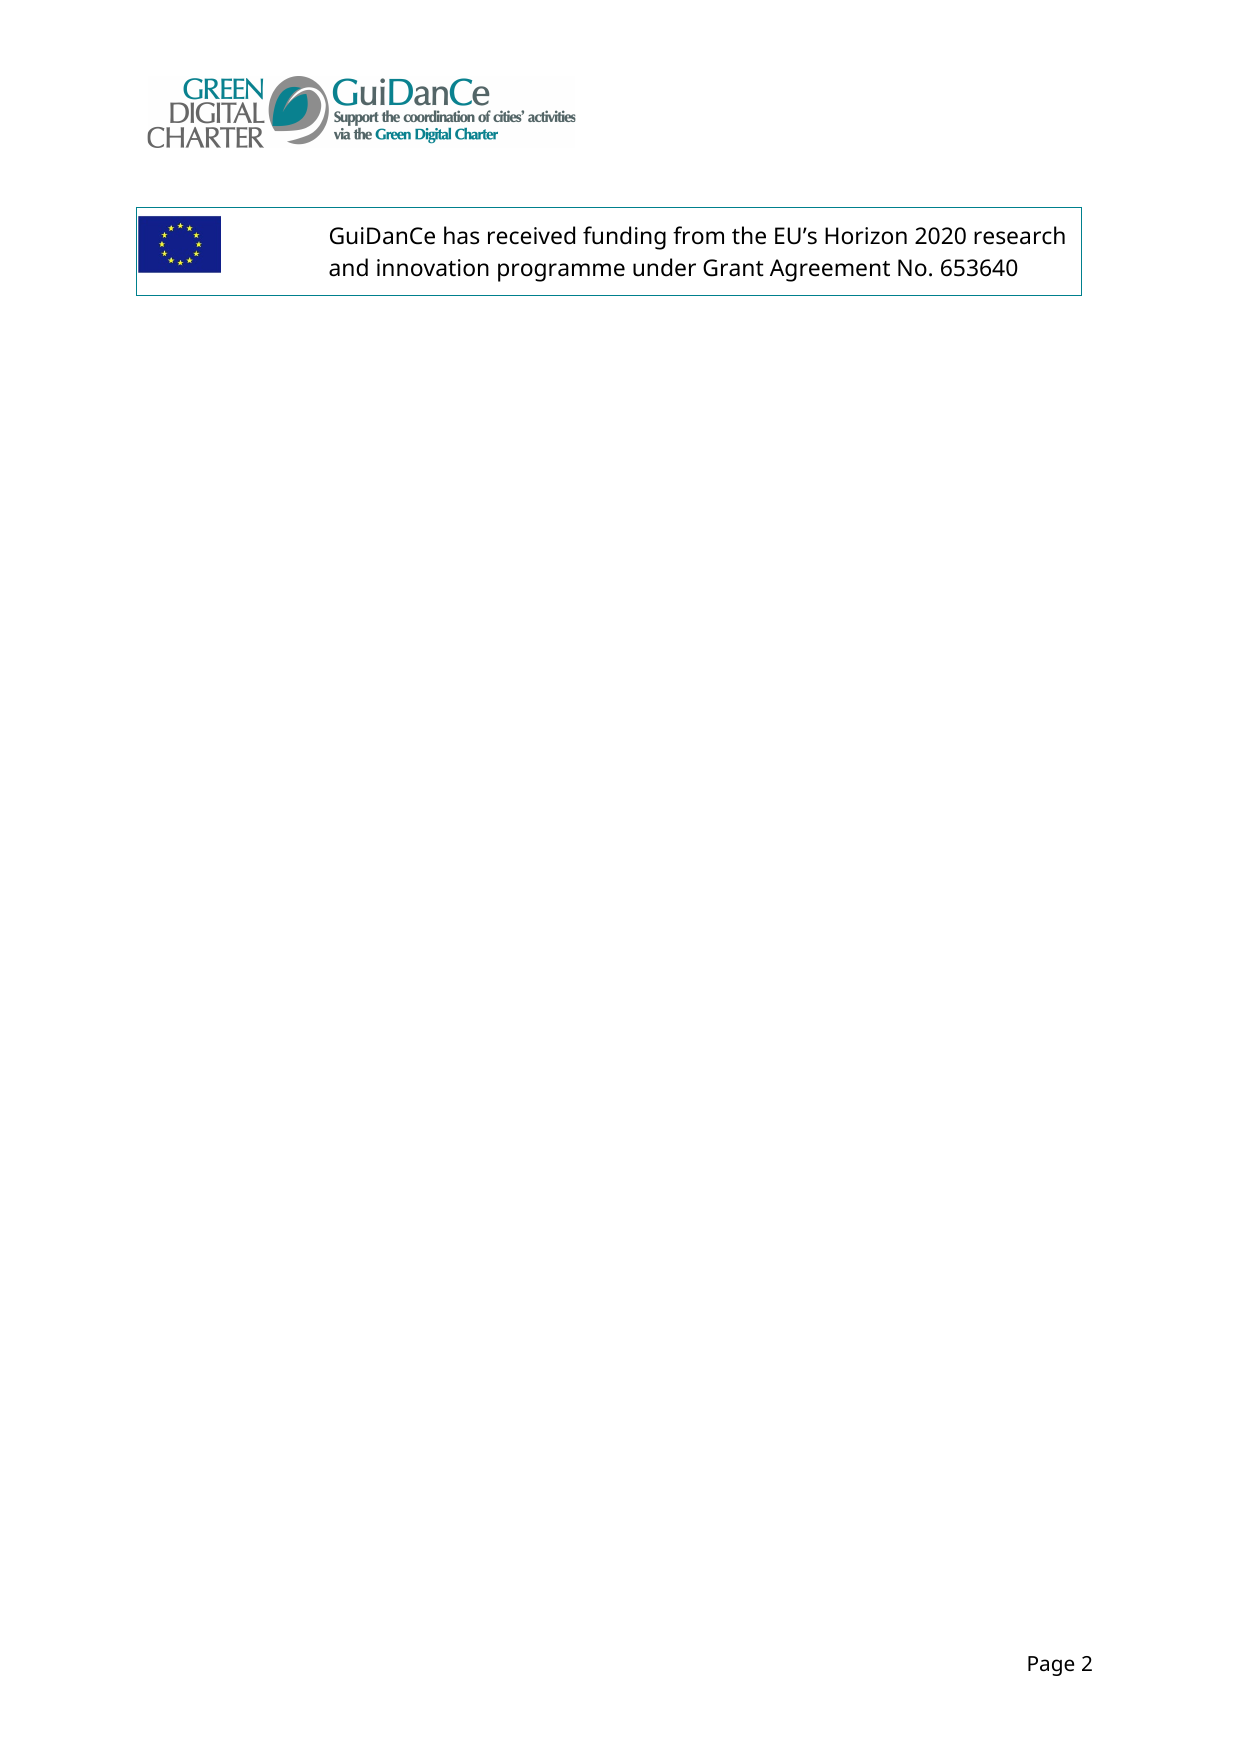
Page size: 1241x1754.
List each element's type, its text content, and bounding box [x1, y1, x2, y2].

picture [136, 214, 221, 272]
picture [147, 76, 576, 148]
table_cell GuiDanCe has received funding from the EU’s Horizon 2020 research and innovation programme under Grant Agreement No. 653640 [137, 208, 1081, 295]
